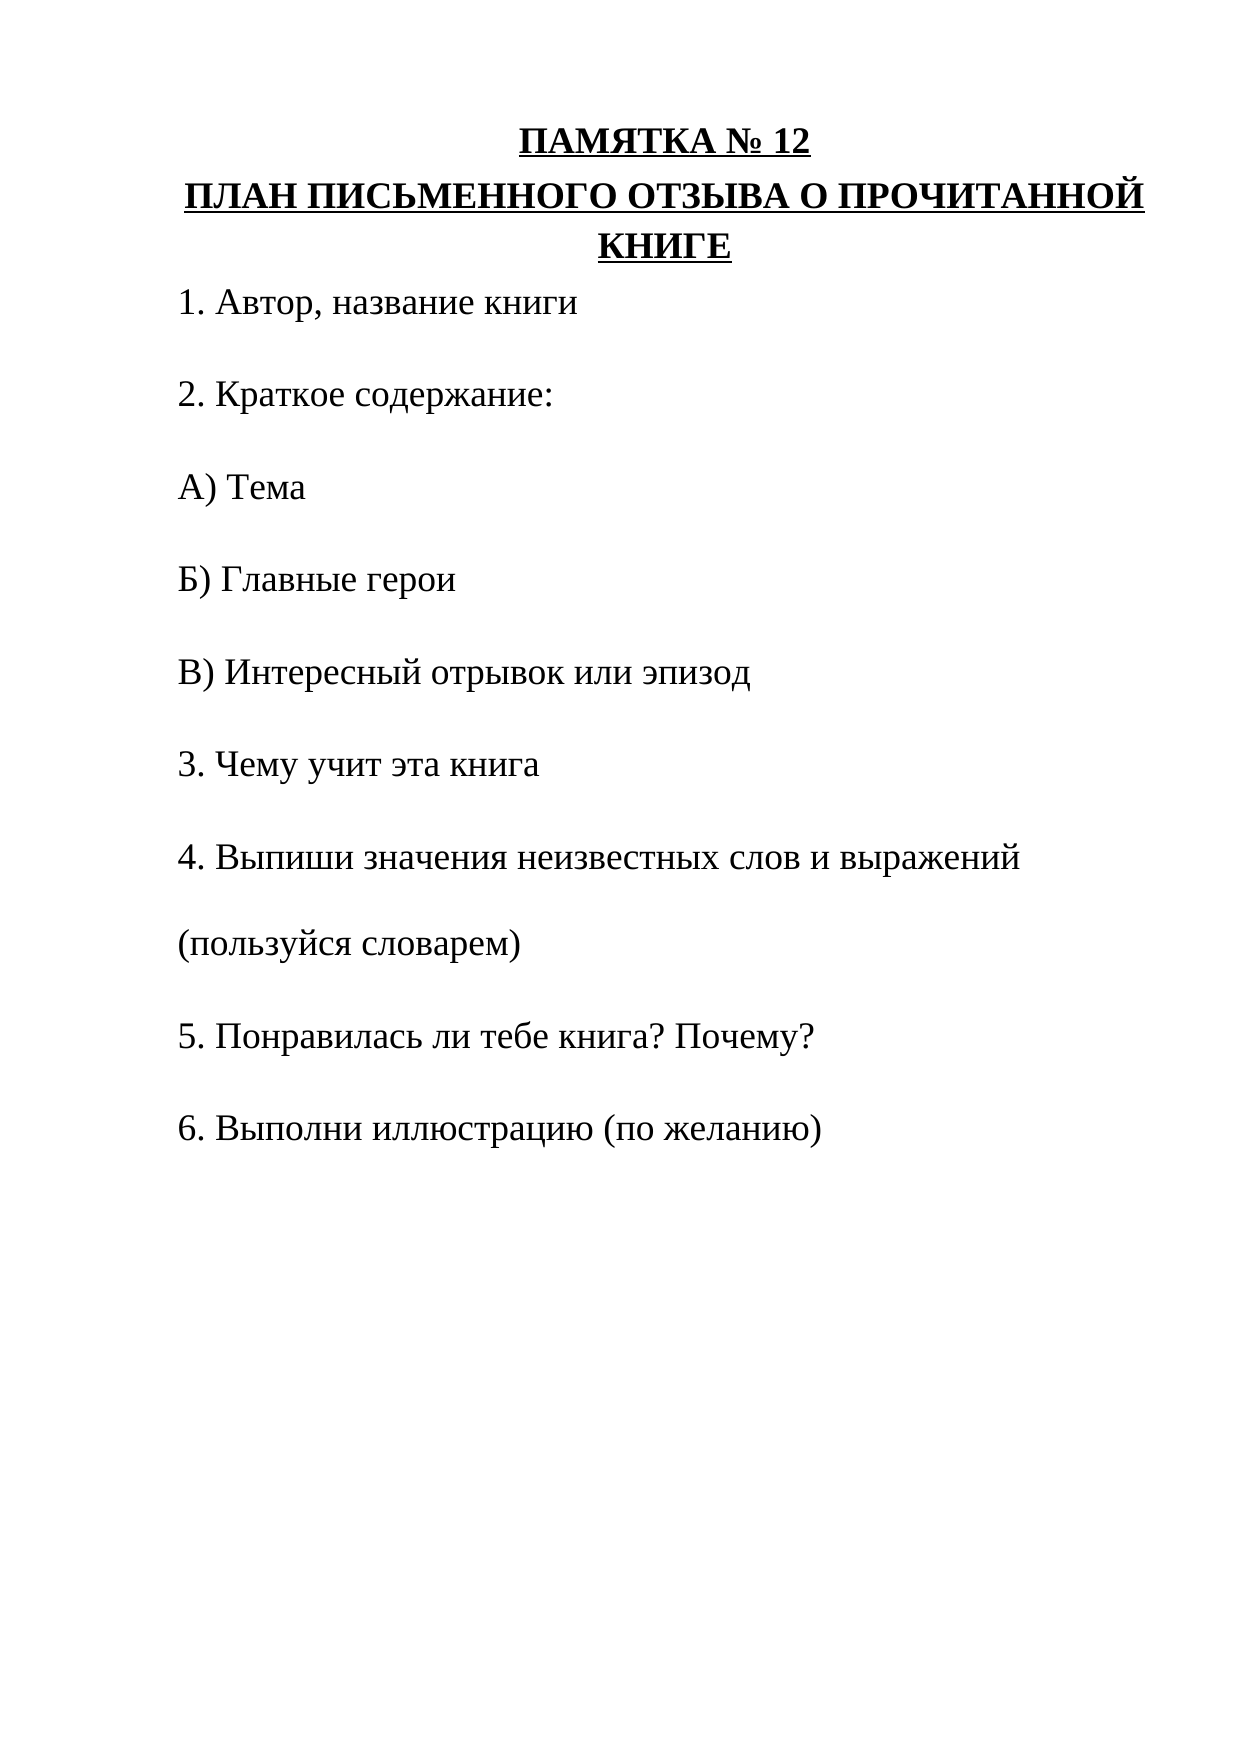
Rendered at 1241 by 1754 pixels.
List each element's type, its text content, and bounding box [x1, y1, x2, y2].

subtitle ПЛАН ПИСЬМЕННОГО ОТЗЫВА О ПРОЧИТАННОЙ КНИГЕ [177, 174, 1152, 267]
subtitle В) Интересный отрывок или эпизод [177, 649, 1152, 692]
subtitle Б) Главные герои [177, 557, 1152, 600]
subtitle 3. Чему учит эта книга [177, 742, 1152, 785]
subtitle 4. Выпиши значения неизвестных слов и выражений (пользуйся словарем) [177, 834, 1152, 964]
subtitle А) Тема [177, 464, 1152, 507]
subtitle 5. Понравилась ли тебе книга? Почему? [177, 1013, 1152, 1056]
subtitle 2. Краткое содержание: [177, 372, 1152, 415]
subtitle ПАМЯТКА № 12 [177, 118, 1152, 161]
subtitle 6. Выполни иллюстрацию (по желанию) [177, 1106, 1152, 1149]
subtitle 1. Автор, название книги [177, 279, 1152, 322]
